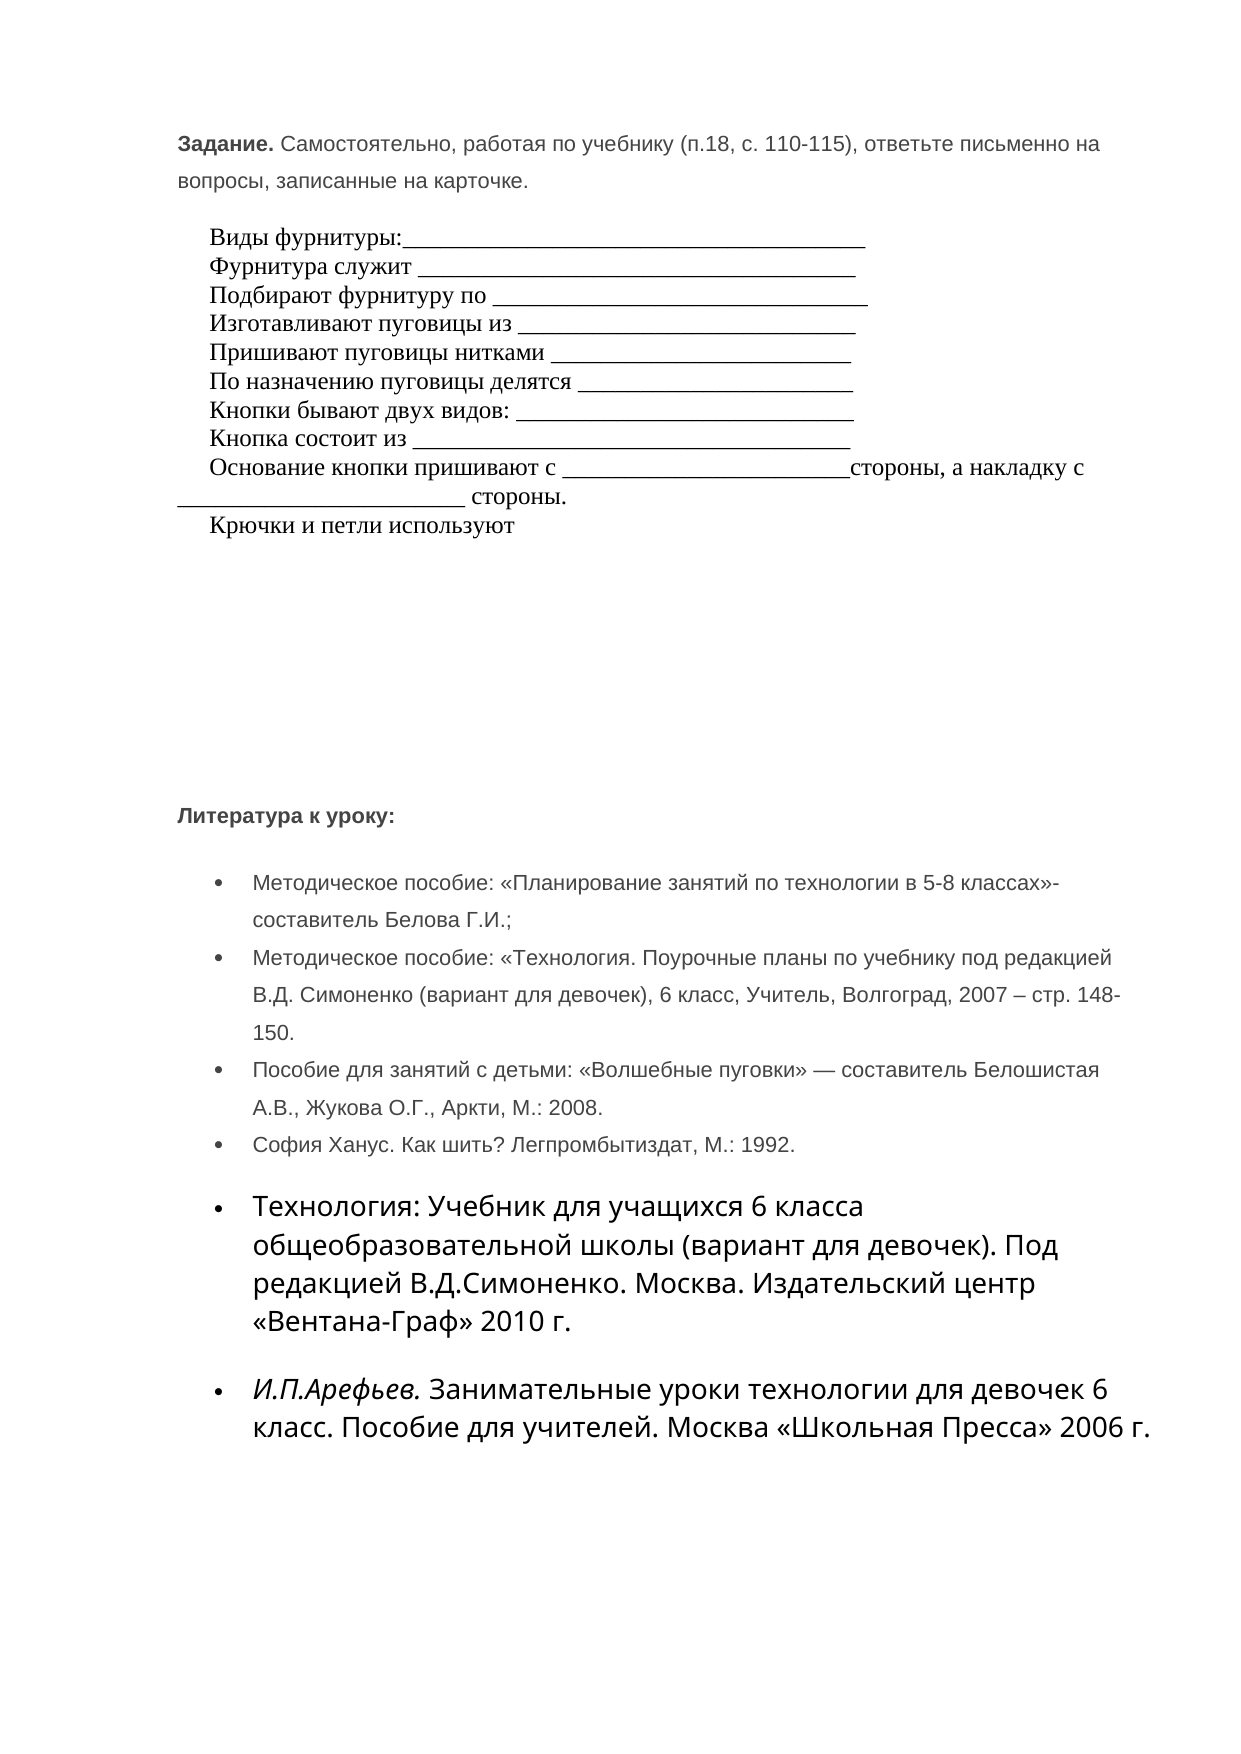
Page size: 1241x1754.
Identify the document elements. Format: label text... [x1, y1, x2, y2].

list Методическое пособие: «Планирование занятий по технологии в 5-8 классах»- составитель Белова Г.И.; [215, 858, 1152, 933]
text  Кнопки бывают двух видов: ___________________________ [177, 395, 1152, 423]
text  Изготавливают пуговицы из ___________________________ [177, 308, 1152, 337]
text  Основание кнопки пришивают с _______________________стороны, а накладку с _______________________ стороны. [177, 452, 1152, 510]
list София Ханус. Как шить? Легпромбытиздат, М.: 1992. [215, 1120, 1152, 1158]
text  Кнопка состоит из ___________________________________ [177, 423, 1152, 452]
list Технология: Учебник для учащихся 6 класса общеобразовательной школы (вариант для девочек). Под редакцией В.Д.Симоненко. Москва. Издательский центр «Вентана-Граф» 2010 г. [215, 1187, 1152, 1340]
list Пособие для занятий с детьми: «Волшебные пуговки» — составитель Белошистая А.В., Жукова О.Г., Аркти, М.: 2008. [215, 1045, 1152, 1120]
list Методическое пособие: «Технология. Поурочные планы по учебнику под редакцией В.Д. Симоненко (вариант для девочек), 6 класс, Учитель, Волгоград, 2007 – стр. 148-150. [215, 933, 1152, 1045]
text  Пришивают пуговицы нитками ________________________ [177, 337, 1152, 366]
text  Фурнитура служит ___________________________________ [177, 251, 1152, 280]
text  Подбирают фурнитуру по ______________________________ [177, 280, 1152, 308]
text  По назначению пуговицы делятся ______________________ [177, 366, 1152, 395]
text Литература к уроку: [177, 791, 1152, 828]
text  Крючки и петли используют [177, 510, 1152, 538]
text  Виды фурнитуры:_____________________________________ [177, 222, 1152, 251]
text Задание. Самостоятельно, работая по учебнику (п.18, с. 110-115), ответьте письменно на вопросы, записанные на карточке. [177, 118, 1152, 193]
list И.П.Арефьев. Занимательные уроки технологии для девочек 6 класс. Пособие для учителей. Москва «Школьная Пресса» 2006 г. [215, 1369, 1152, 1446]
